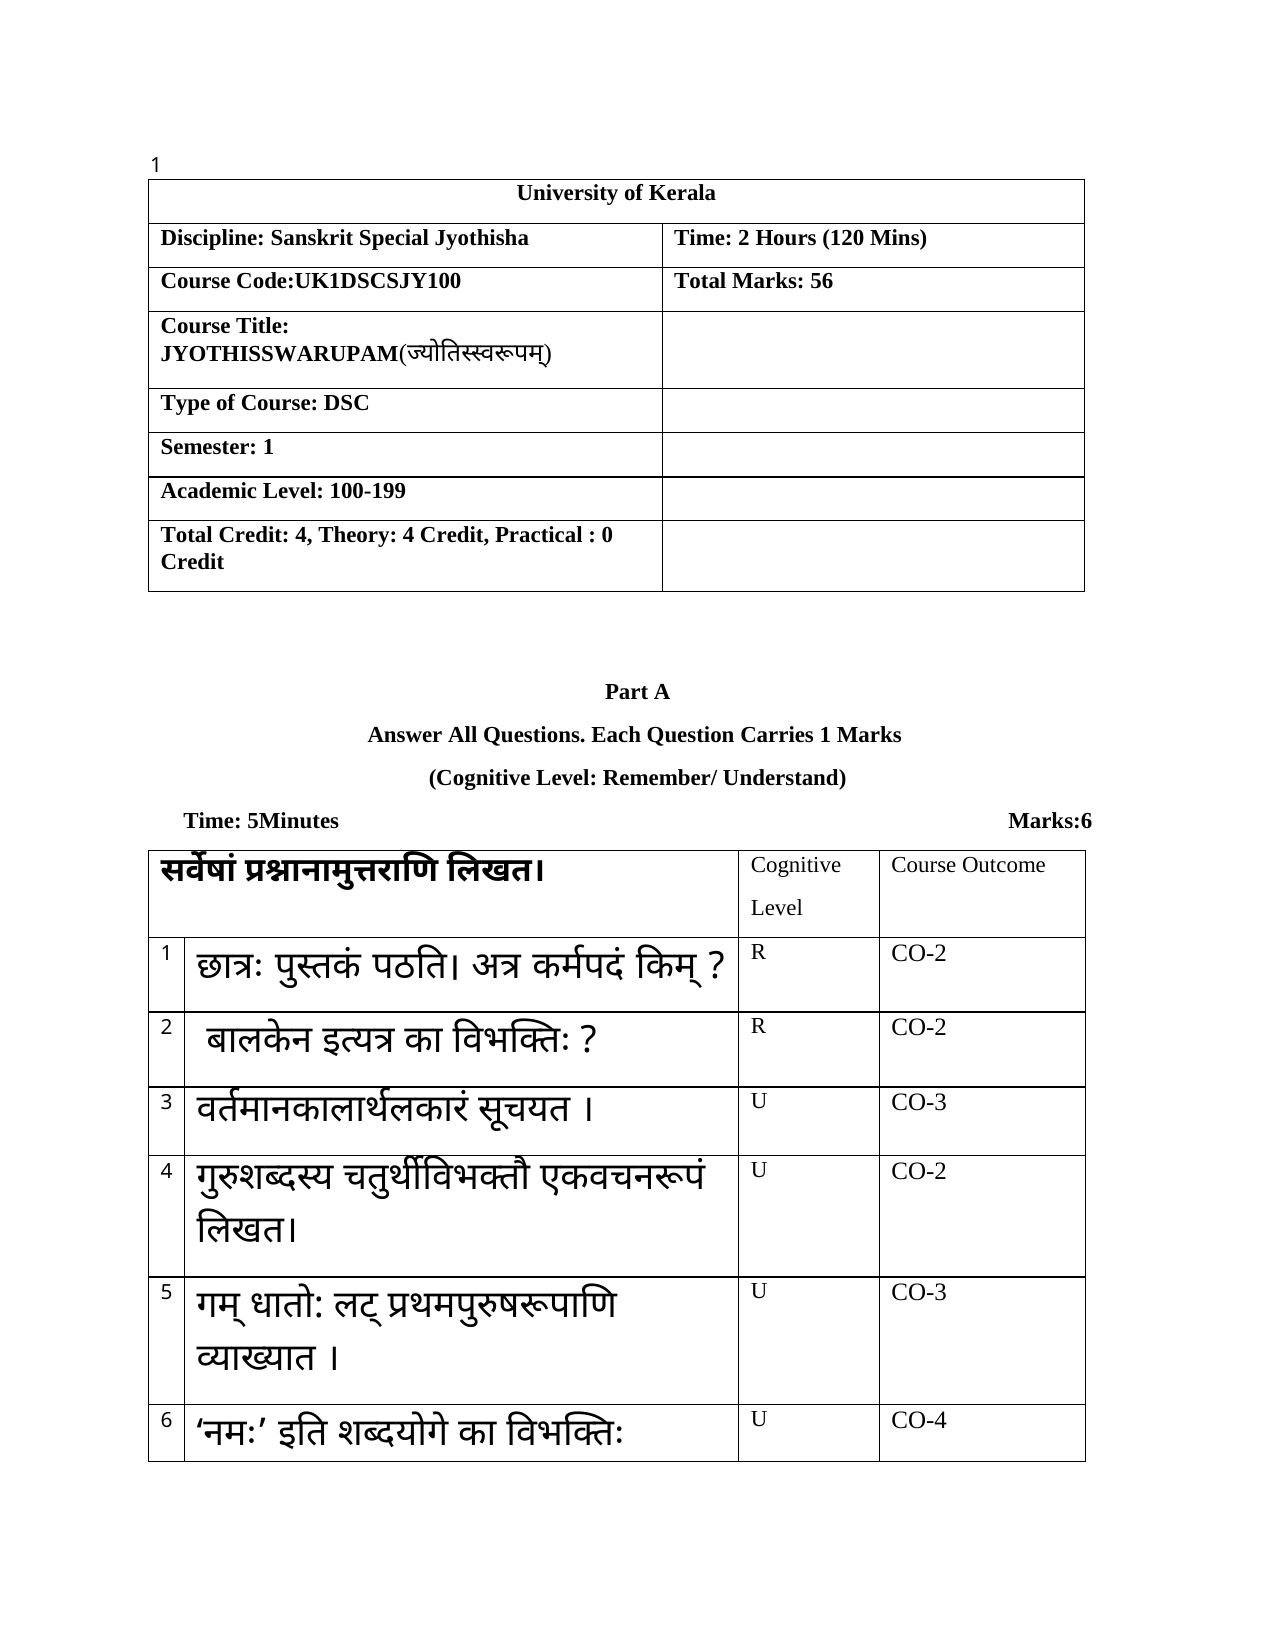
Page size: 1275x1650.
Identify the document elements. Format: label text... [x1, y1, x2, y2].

table_cell बालकेन इत्यत्र का विभक्तिः ? [185, 1013, 738, 1086]
table_cell CO-4 [880, 1405, 1085, 1461]
table_cell U [739, 1278, 879, 1404]
table_cell छात्रः पुस्तकं पठति। अत्र कर्मपदं किम् ? [185, 938, 738, 1011]
text (Cognitive Level: Remember/ Understand) [150, 764, 1125, 790]
table_cell U [739, 1405, 879, 1461]
table_cell Type of Course: DSC [149, 389, 662, 432]
text Time: 5Minutes Marks:6 [150, 807, 1125, 833]
table_header सर्वेषां प्रश्नानामुत्तराणि लिखत। [149, 851, 738, 937]
table_cell 6 [149, 1405, 184, 1461]
text Answer All Questions. Each Question Carries 1 Marks [150, 721, 1125, 747]
table_cell गम् धातो: लट् प्रथमपुरुषरूपाणि व्याख्यात । [185, 1278, 738, 1404]
table_cell वर्तमानकालार्थलकारं सूचयत । [185, 1088, 738, 1155]
table_cell CO-2 [880, 938, 1085, 1011]
table_header University of Kerala [149, 180, 1084, 222]
table_cell गुरुशब्दस्य चतुर्थीविभक्तौ एकवचनरूपं लिखत। [185, 1156, 738, 1276]
table_cell [663, 433, 1084, 476]
text 1 [150, 150, 1125, 178]
table_cell [663, 478, 1084, 520]
table_cell 4 [149, 1156, 184, 1276]
table_cell U [739, 1088, 879, 1155]
table_cell Academic Level: 100-199 [149, 478, 662, 520]
table_cell Course Title: JYOTHISSWARUPAM(ज्योतिस्स्वरूपम्) [149, 312, 662, 388]
table_cell CO-3 [880, 1278, 1085, 1404]
table_cell [663, 521, 1084, 591]
table_cell 2 [149, 1013, 184, 1086]
table_cell Time: 2 Hours (120 Mins) [663, 224, 1084, 267]
table_cell 3 [149, 1088, 184, 1155]
table_cell CO-2 [880, 1013, 1085, 1086]
table_cell CO-3 [880, 1088, 1085, 1155]
table_cell Discipline: Sanskrit Special Jyothisha [149, 224, 662, 267]
table_cell [663, 312, 1084, 388]
table_cell U [739, 1156, 879, 1276]
table_cell [663, 389, 1084, 432]
table_cell 5 [149, 1278, 184, 1404]
text Part A [150, 678, 1125, 704]
table_cell 1 [149, 938, 184, 1011]
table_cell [185, 1405, 738, 1461]
table_header Cognitive Level [739, 851, 879, 937]
table_cell Total Credit: 4, Theory: 4 Credit, Practical : 0 Credit [149, 521, 662, 591]
table_cell Semester: 1 [149, 433, 662, 476]
table_cell R [739, 938, 879, 1011]
table_cell CO-2 [880, 1156, 1085, 1276]
table_cell Total Marks: 56 [663, 268, 1084, 311]
table_cell R [739, 1013, 879, 1086]
table_cell Course Code:UK1DSCSJY100 [149, 268, 662, 311]
table_header Course Outcome [880, 851, 1085, 937]
